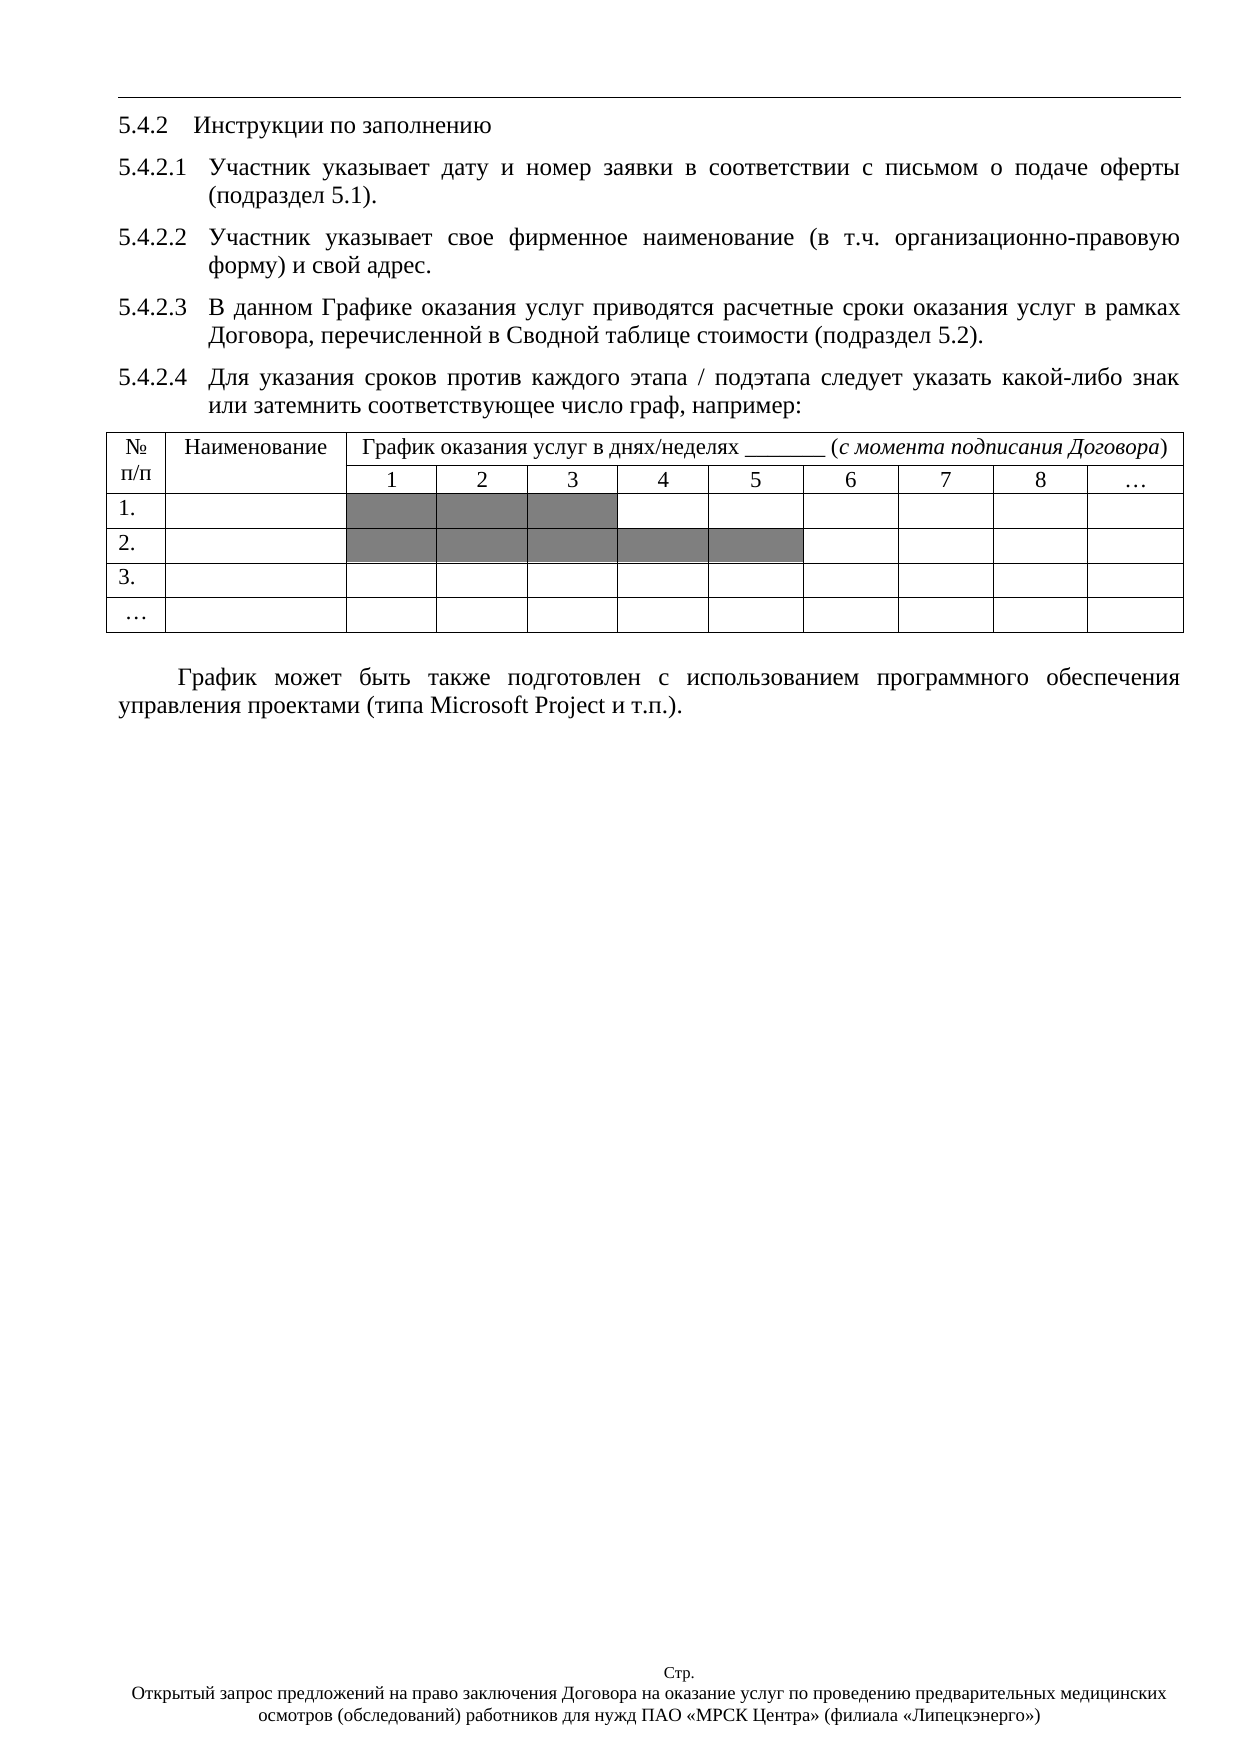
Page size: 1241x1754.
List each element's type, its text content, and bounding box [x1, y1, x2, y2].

table_cell [437, 494, 527, 528]
table_cell [1088, 529, 1183, 562]
table_cell 3 [528, 466, 617, 493]
table_cell [166, 564, 346, 597]
table_cell [618, 494, 708, 528]
table_cell [437, 564, 527, 597]
table_cell [994, 598, 1087, 632]
table_cell [1088, 598, 1183, 632]
table_cell [709, 598, 803, 632]
table_cell [528, 598, 617, 632]
table_cell [347, 598, 436, 632]
table_cell [528, 529, 617, 562]
table_cell [166, 598, 346, 632]
table_cell [804, 494, 898, 528]
list В данном Графике оказания услуг приводятся расчетные сроки оказания услуг в рамках Договора, перечисленной в Сводной таблице стоимости (подраздел 5.2). [118, 292, 1181, 349]
table_cell [804, 564, 898, 597]
table_cell [994, 564, 1087, 597]
table_cell [899, 529, 993, 562]
table_cell [618, 529, 708, 562]
table_cell [437, 598, 527, 632]
table_cell 5 [709, 466, 803, 493]
table_cell [1088, 564, 1183, 597]
table_header График оказания услуг в днях/неделях _______ (с момента подписания Договора) [347, 433, 1183, 465]
table_cell [618, 564, 708, 597]
table_cell [994, 529, 1087, 562]
list Участник указывает свое фирменное наименование (в т.ч. организационно-правовую форму) и свой адрес. [118, 222, 1181, 279]
table_header № п/п [107, 433, 165, 493]
table_cell 6 [804, 466, 898, 493]
table_cell [709, 494, 803, 528]
table_cell [347, 564, 436, 597]
table_cell 2 [437, 466, 527, 493]
table_cell [347, 529, 436, 562]
table_cell 7 [899, 466, 993, 493]
table_cell [899, 494, 993, 528]
table_cell [1088, 494, 1183, 528]
table_cell [709, 529, 803, 562]
table_cell [166, 494, 346, 528]
table_cell [347, 494, 436, 528]
table_cell 1 [347, 466, 436, 493]
list Участник указывает дату и номер заявки в соответствии с письмом о подаче оферты (подраздел 5.1). [118, 152, 1181, 209]
table_cell [107, 494, 165, 528]
table_cell [618, 598, 708, 632]
table_cell [899, 564, 993, 597]
table_cell [528, 494, 617, 528]
table_cell [804, 529, 898, 562]
table_cell 8 [994, 466, 1087, 493]
table_cell [899, 598, 993, 632]
table_cell 4 [618, 466, 708, 493]
table_header Наименование [166, 433, 346, 493]
table_cell [437, 529, 527, 562]
table_cell [166, 529, 346, 562]
list Для указания сроков против каждого этапа / подэтапа следует указать какой-либо знак или затемнить соответствующее число граф, например: [118, 362, 1181, 419]
table_cell [709, 564, 803, 597]
table_cell … [1088, 466, 1183, 493]
text График может быть также подготовлен с использованием программного обеспечения управления проектами (типа Microsoft Project и т.п.). [118, 662, 1181, 719]
table_cell [107, 529, 165, 562]
table_cell [528, 564, 617, 597]
table_cell [107, 564, 165, 597]
subtitle Инструкции по заполнению [118, 111, 1181, 139]
table_cell … [107, 598, 165, 632]
table_cell [994, 494, 1087, 528]
table_cell [804, 598, 898, 632]
